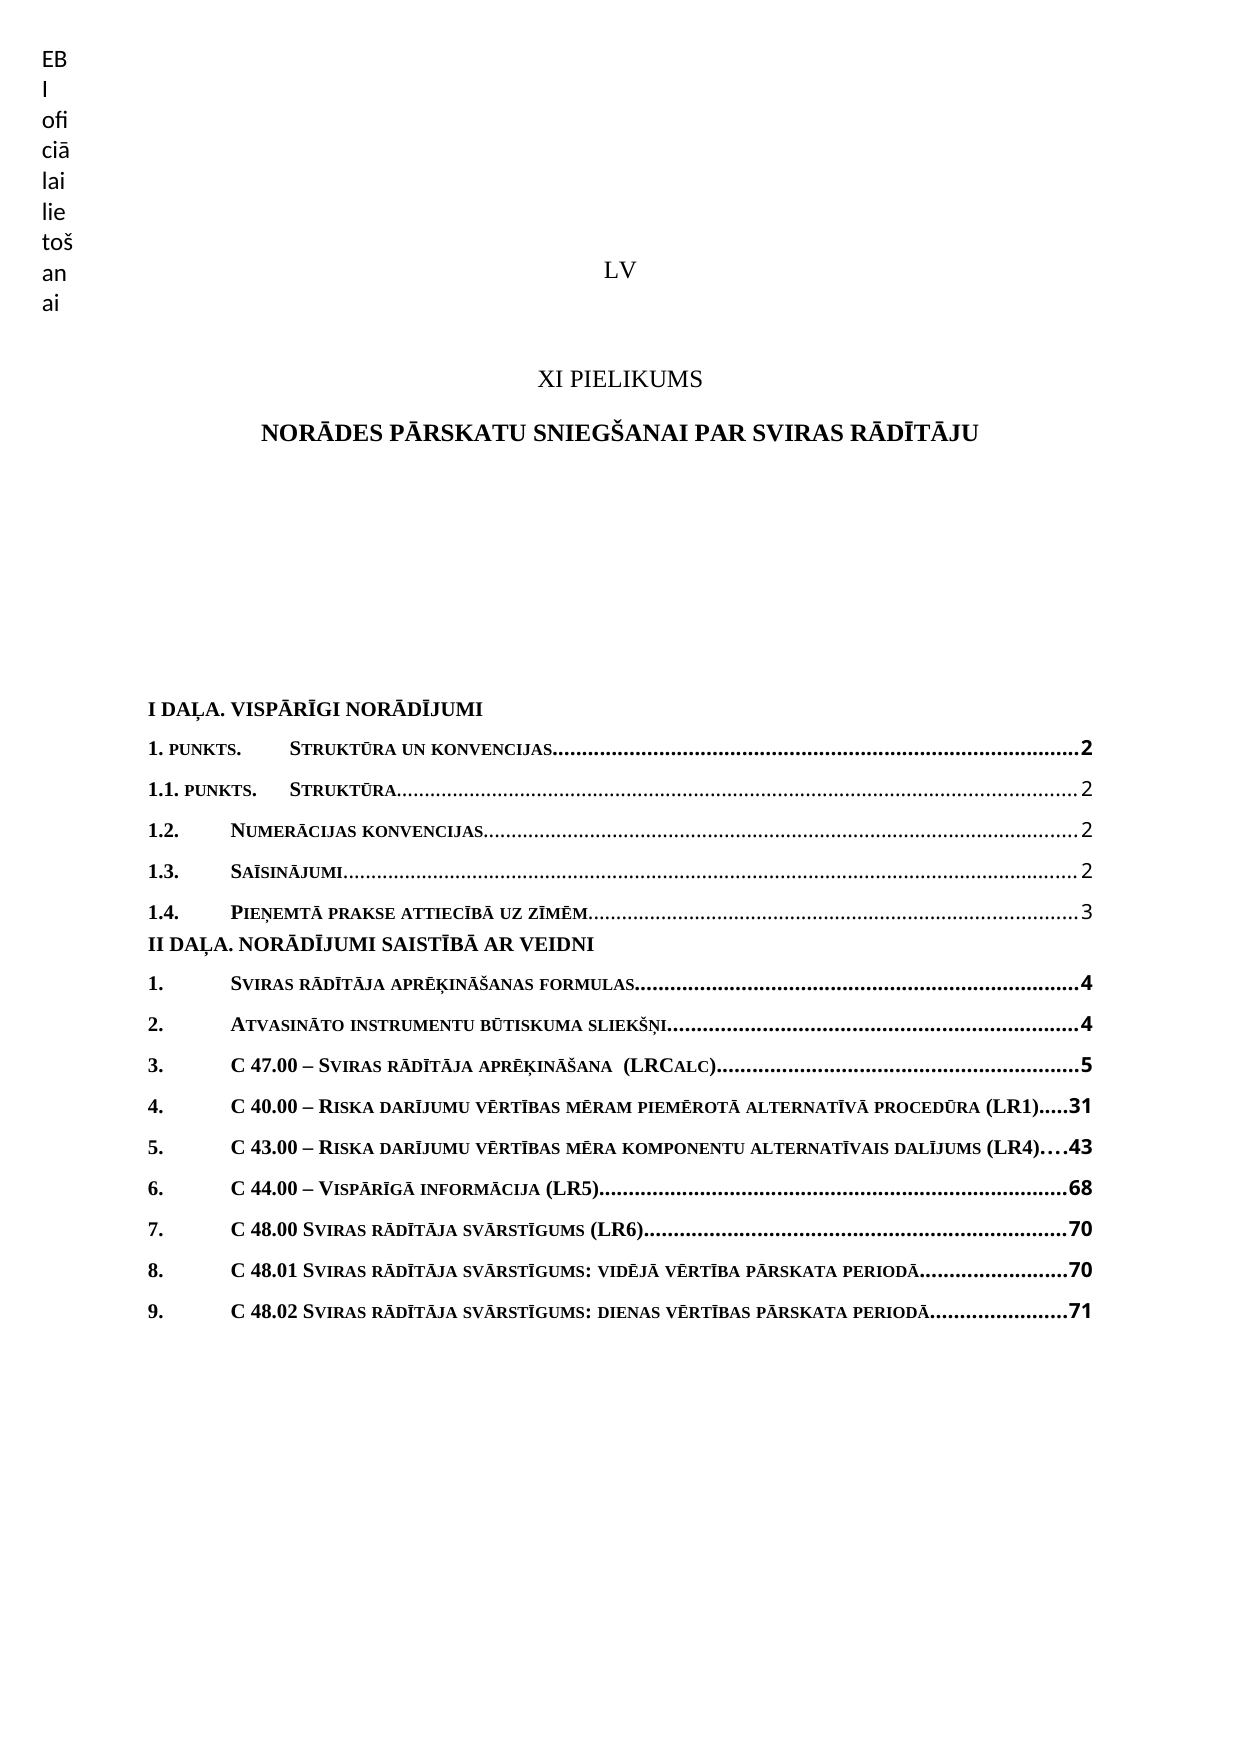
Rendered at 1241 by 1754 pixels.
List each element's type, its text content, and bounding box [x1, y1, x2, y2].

text 2. Atvasināto instrumentu būtiskuma sliekšņi 4 [148, 1009, 1093, 1038]
text 8. C 48.01 Sviras rādītāja svārstīgums: vidējā vērtība pārskata periodā 70 [148, 1255, 1093, 1283]
text 1.3. Saīsinājumi 2 [148, 856, 1093, 884]
text 1.2. Numerācijas konvencijas 2 [148, 815, 1093, 843]
text 3. C 47.00 – Sviras rādītāja aprēķināšana (LRCalc) 5 [148, 1050, 1093, 1078]
text 4. C 40.00 – Riska darījumu vērtības mēram piemērotā alternatīvā procedūra (LR1) 31 [148, 1091, 1093, 1119]
text 1.4. Pieņemtā prakse attiecībā uz zīmēm 3 [148, 897, 1093, 925]
text NORĀDES PĀRSKATU SNIEGŠANAI PAR SVIRAS RĀDĪTĀJU [148, 418, 1093, 446]
text II DAĻA. NORĀDĪJUMI SAISTĪBĀ AR VEIDNI 4 [148, 932, 797, 956]
text LV [148, 255, 1093, 284]
text 5. C 43.00 – Riska darījumu vērtības mēra komponentu alternatīvais dalījums (LR4) 43 [148, 1132, 1093, 1160]
text 9. C 48.02 Sviras rādītāja svārstīgums: dienas vērtības pārskata periodā 71 [148, 1296, 1093, 1324]
text 1. punkts. Struktūra un konvencijas 2 [148, 733, 1093, 762]
text XI PIELIKUMS [148, 364, 1093, 393]
text I DAĻA. VISPĀRĪGI NORĀDĪJUMI 2 [148, 696, 797, 721]
text 6. C 44.00 – Vispārīgā informācija (LR5) 68 [148, 1173, 1093, 1201]
text 1. Sviras rādītāja aprēķināšanas formulas 4 [148, 968, 1093, 997]
text 7. C 48.00 Sviras rādītāja svārstīgums (LR6) 70 [148, 1214, 1093, 1242]
text 1.1. punkts. Struktūra 2 [148, 774, 1093, 802]
